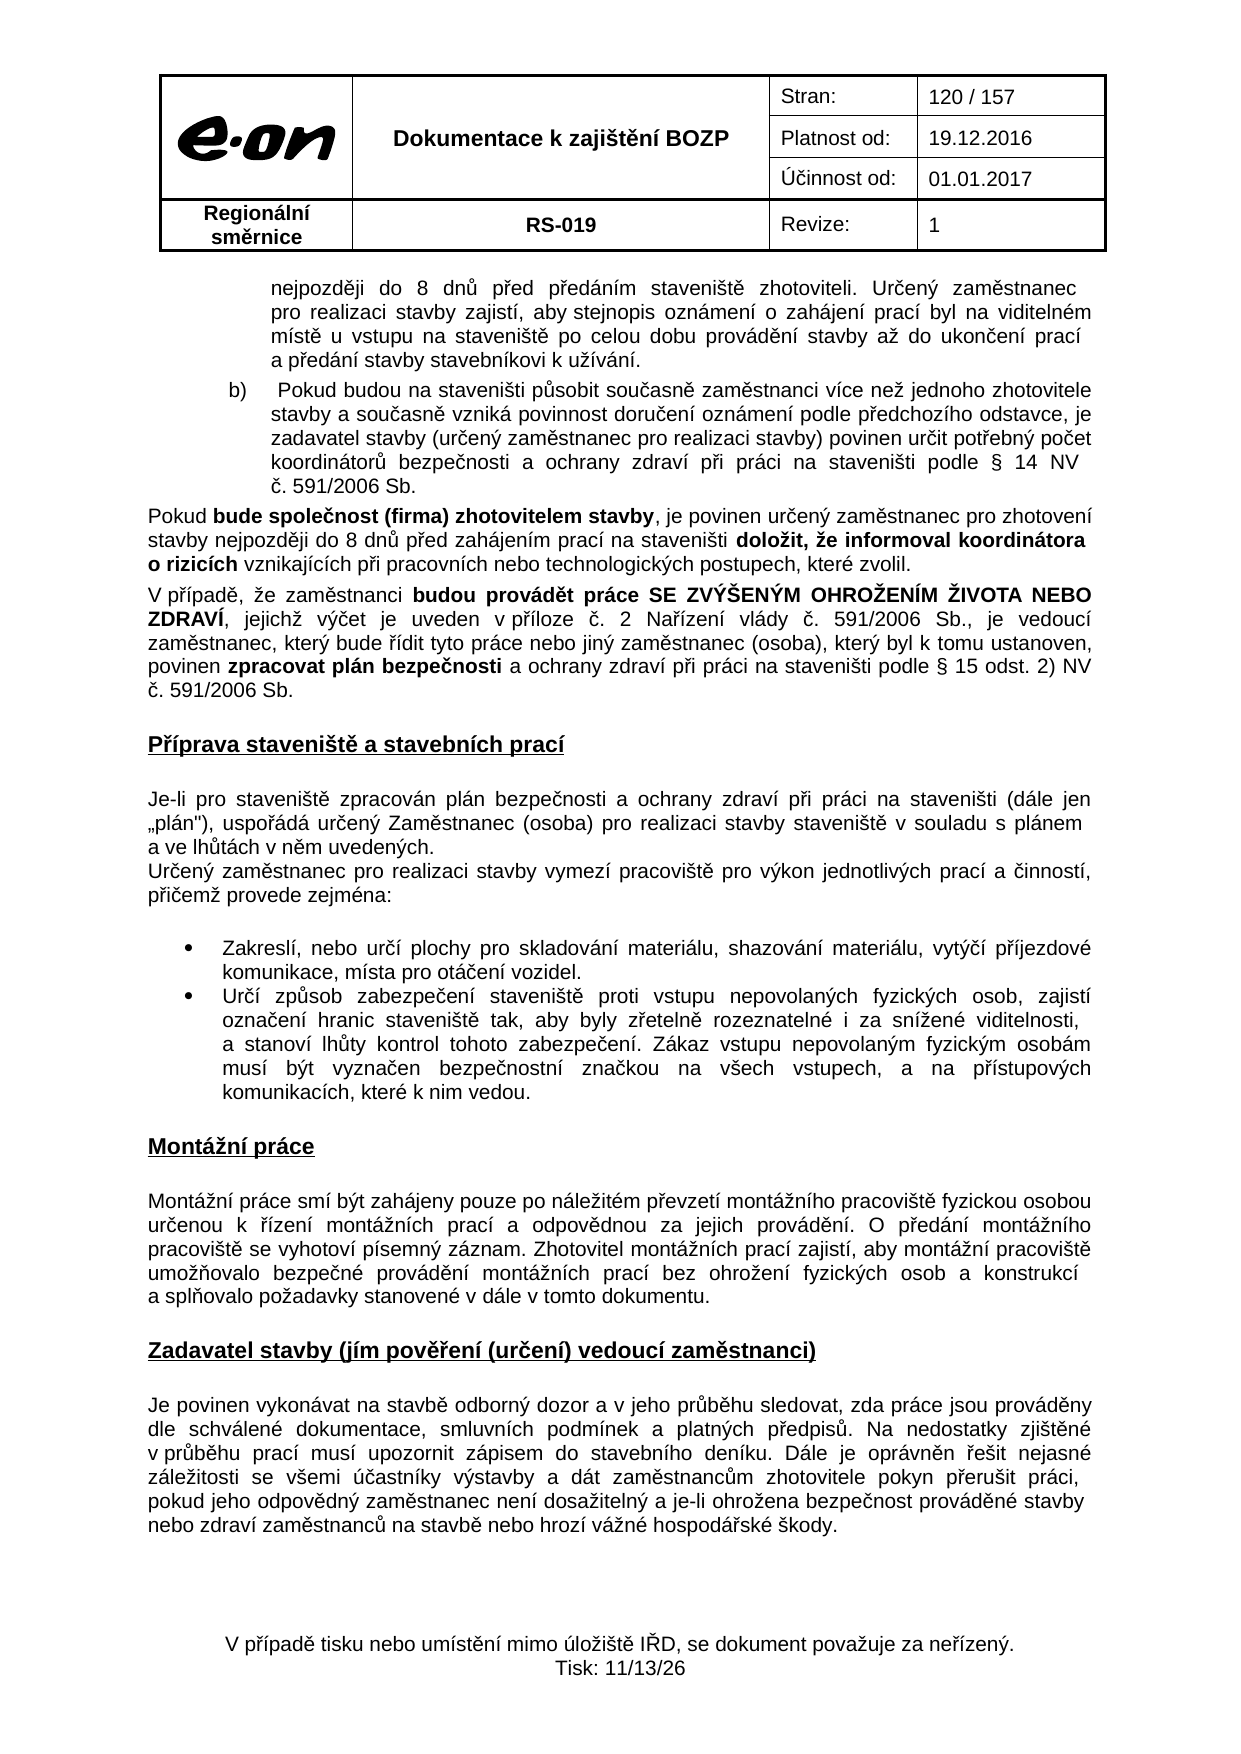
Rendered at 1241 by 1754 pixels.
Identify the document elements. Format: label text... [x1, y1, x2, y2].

list Určí způsob zabezpečení staveniště proti vstupu nepovolaných fyzických osob, zajistí označení hranic staveniště tak, aby byly zřetelně rozeznatelné i za snížené viditelnosti, a stanoví lhůty kontrol tohoto zabezpečení. Zákaz vstupu nepovolaným fyzickým osobám musí být vyznačen bezpečnostní značkou na všech vstupech, a na přístupových komunikacích, které k nim vedou. [185, 984, 1092, 1104]
text Montážní práce smí být zahájeny pouze po náležitém převzetí montážního pracoviště fyzickou osobou určenou k řízení montážních prací a odpovědnou za jejich provádění. O předání montážního pracoviště se vyhotoví písemný záznam. Zhotovitel montážních prací zajistí, aby montážní pracoviště umožňovalo bezpečné provádění montážních prací bez ohrožení fyzických osob a konstrukcí a splňovalo požadavky stanovené v dále v tomto dokumentu. [148, 1188, 1092, 1308]
list b) Pokud budou na staveništi působit současně zaměstnanci více než jednoho zhotovitele stavby a současně vzniká povinnost doručení oznámení podle předchozího odstavce, je zadavatel stavby (určený zaměstnanec pro realizaci stavby) povinen určit potřebný počet koordinátorů bezpečnosti a ochrany zdraví při práci na staveništi podle § 14 NV č. 591/2006 Sb. [228, 378, 1092, 498]
list Pokud bude společnost (firma) zhotovitelem stavby, je povinen určený zaměstnanec pro zhotovení stavby nejpozději do 8 dnů před zahájením prací na staveništi doložit, že informoval koordinátora o rizicích vznikajících při pracovních nebo technologických postupech, které zvolil. [148, 504, 1092, 576]
title Zadavatel stavby (jím pověření (určení) vedoucí zaměstnanci) [148, 1337, 1092, 1364]
list Zakreslí, nebo určí plochy pro skladování materiálu, shazování materiálu, vytýčí příjezdové komunikace, místa pro otáčení vozidel. [185, 936, 1092, 984]
text Je-li pro staveniště zpracován plán bezpečnosti a ochrany zdraví při práci na staveništi (dále jen „plán"), uspořádá určený Zaměstnanec (osoba) pro realizaci stavby staveniště v souladu s plánem a ve lhůtách v něm uvedených. [148, 787, 1092, 859]
text Je povinen vykonávat na stavbě odborný dozor a v jeho průběhu sledovat, zda práce jsou prováděny dle schválené dokumentace, smluvních podmínek a platných předpisů. Na nedostatky zjištěné v průběhu prací musí upozornit zápisem do stavebního deníku. Dále je oprávněn řešit nejasné záležitosti se všemi účastníky výstavby a dát zaměstnancům zhotovitele pokyn přerušit práci, pokud jeho odpovědný zaměstnanec není dosažitelný a je-li ohrožena bezpečnost prováděné stavby nebo zdraví zaměstnanců na stavbě nebo hrozí vážné hospodářské škody. [148, 1393, 1092, 1537]
text Určený zaměstnanec pro realizaci stavby vymezí pracoviště pro výkon jednotlivých prací a činností, přičemž provede zejména: [148, 859, 1092, 907]
title Montážní práce [148, 1133, 1092, 1159]
title Příprava staveniště a stavebních prací [148, 731, 1092, 758]
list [228, 276, 1092, 372]
list V případě, že zaměstnanci budou provádět práce SE ZVÝŠENÝM OHROŽENÍM ŽIVOTA NEBO ZDRAVÍ, jejichž výčet je uveden v příloze č. 2 Nařízení vlády č. 591/2006 Sb., je vedoucí zaměstnanec, který bude řídit tyto práce nebo jiný zaměstnanec (osoba), který byl k tomu ustanoven, povinen zpracovat plán bezpečnosti a ochrany zdraví při práci na staveništi podle § 15 odst. 2) NV č. 591/2006 Sb. [148, 582, 1092, 702]
